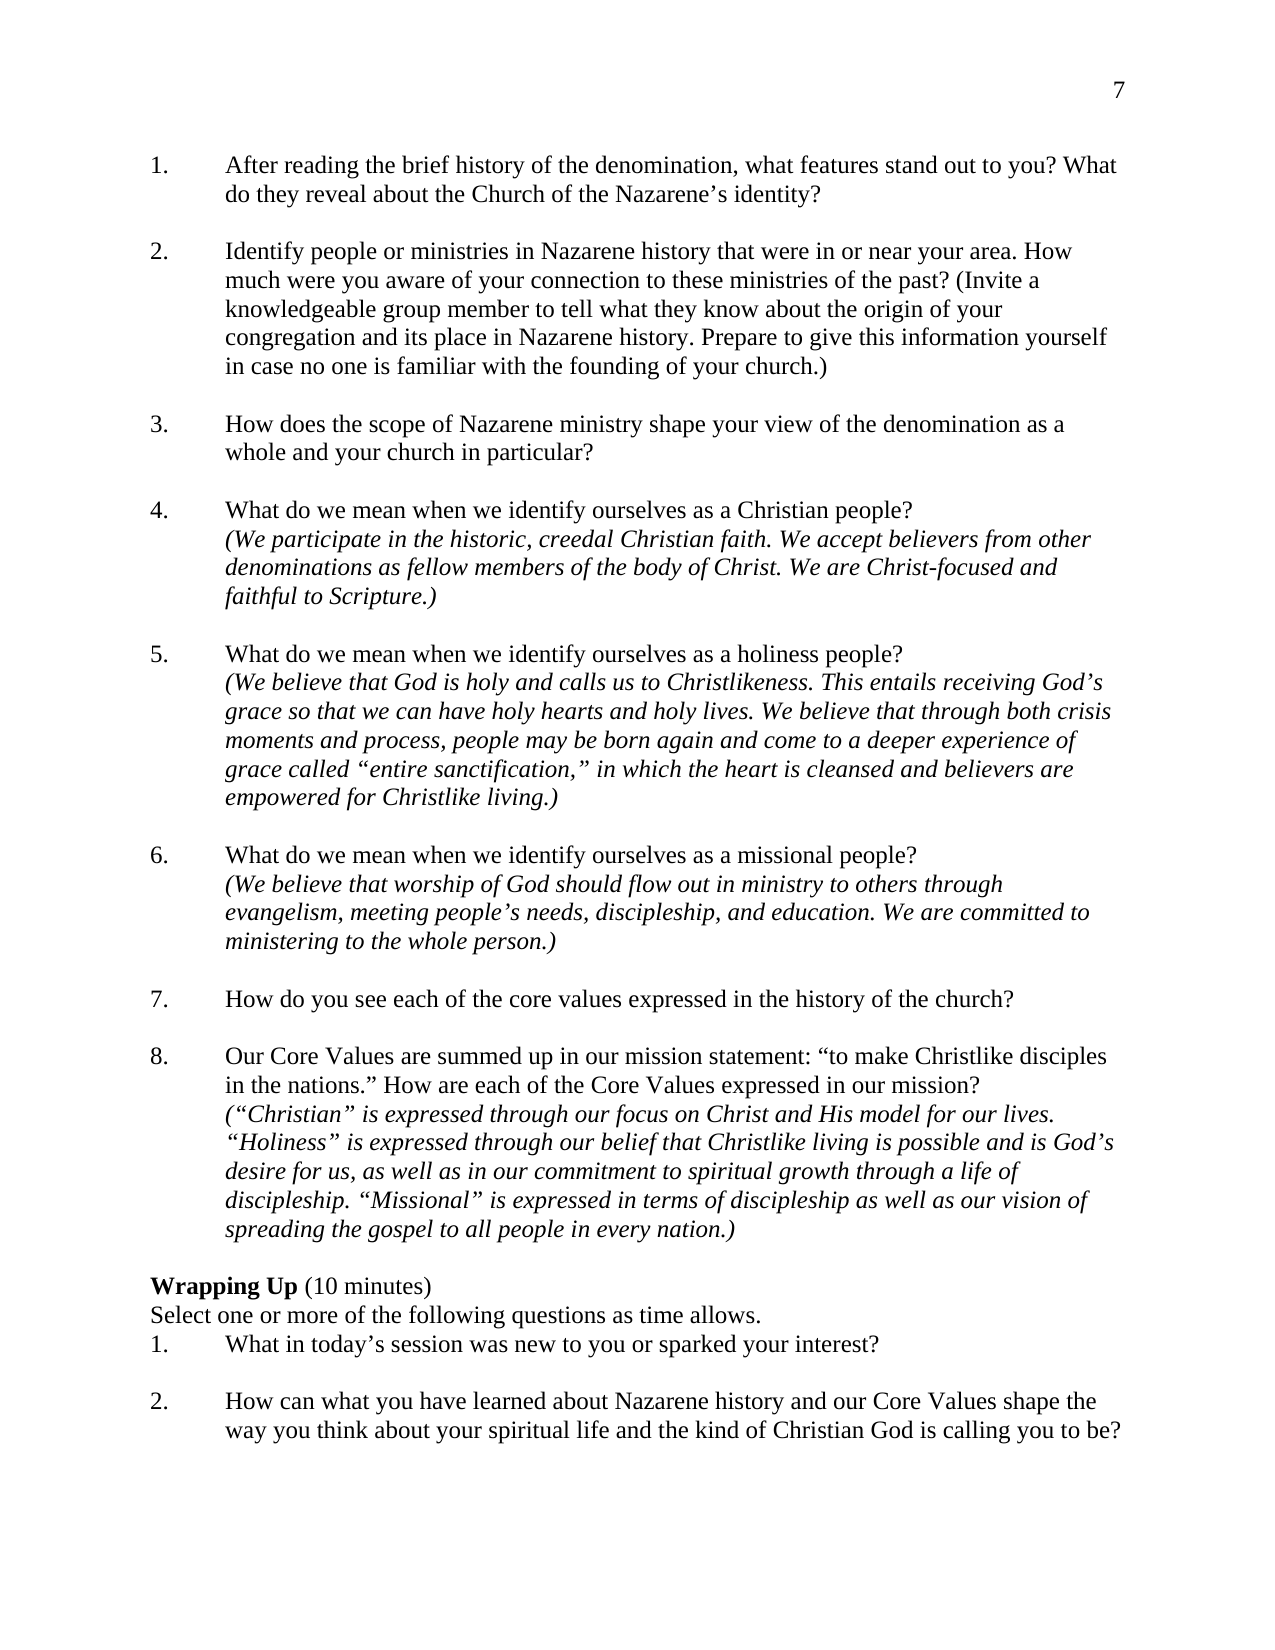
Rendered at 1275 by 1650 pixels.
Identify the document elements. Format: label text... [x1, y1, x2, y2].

text 2. How can what you have learned about Nazarene history and our Core Values shape the way you think about your spiritual life and the kind of Christian God is calling you to be? [150, 1386, 1125, 1444]
text 8. Our Core Values are summed up in our mission statement: “to make Christlike disciples in the nations.” How are each of the Core Values expressed in our mission? [150, 1041, 1125, 1099]
text 2. Identify people or ministries in Nazarene history that were in or near your area. How much were you aware of your connection to these ministries of the past? (Invite a knowledgeable group member to tell what they know about the origin of your congregation and its place in Nazarene history. Prepare to give this information yourself in case no one is familiar with the founding of your church.) [150, 236, 1125, 380]
text Select one or more of the following questions as time allows. [150, 1300, 1125, 1329]
text 4. What do we mean when we identify ourselves as a Christian people? [150, 495, 1125, 524]
text Wrapping Up (10 minutes) [150, 1271, 1125, 1300]
text (“Christian” is expressed through our focus on Christ and His model for our lives. “Holiness” is expressed through our belief that Christlike living is possible and is God’s desire for us, as well as in our commitment to spiritual growth through a life of discipleship. “Missional” is expressed in terms of discipleship as well as our vision of spreading the gospel to all people in every nation.) [225, 1099, 1125, 1242]
text 6. What do we mean when we identify ourselves as a missional people? [150, 840, 1125, 869]
text 1. What in today’s session was new to you or sparked your interest? [150, 1329, 1125, 1357]
text (We believe that God is holy and calls us to Christlikeness. This entails receiving God’s grace so that we can have holy hearts and holy lives. We believe that through both crisis moments and process, people may be born again and come to a deeper experience of grace called “entire sanctification,” in which the heart is cleansed and believers are empowered for Christlike living.) [225, 667, 1125, 811]
text 7. How do you see each of the core values expressed in the history of the church? [150, 984, 1125, 1012]
text 3. How does the scope of Nazarene ministry shape your view of the denomination as a whole and your church in particular? [150, 409, 1125, 466]
text 5. What do we mean when we identify ourselves as a holiness people? [150, 639, 1125, 667]
text 1. After reading the brief history of the denomination, what features stand out to you? What do they reveal about the Church of the Nazarene’s identity? [150, 150, 1125, 207]
text (We believe that worship of God should flow out in ministry to others through evangelism, meeting people’s needs, discipleship, and education. We are committed to ministering to the whole person.) [225, 869, 1125, 955]
text (We participate in the historic, creedal Christian faith. We accept believers from other denominations as fellow members of the body of Christ. We are Christ-focused and faithful to Scripture.) [225, 524, 1125, 610]
